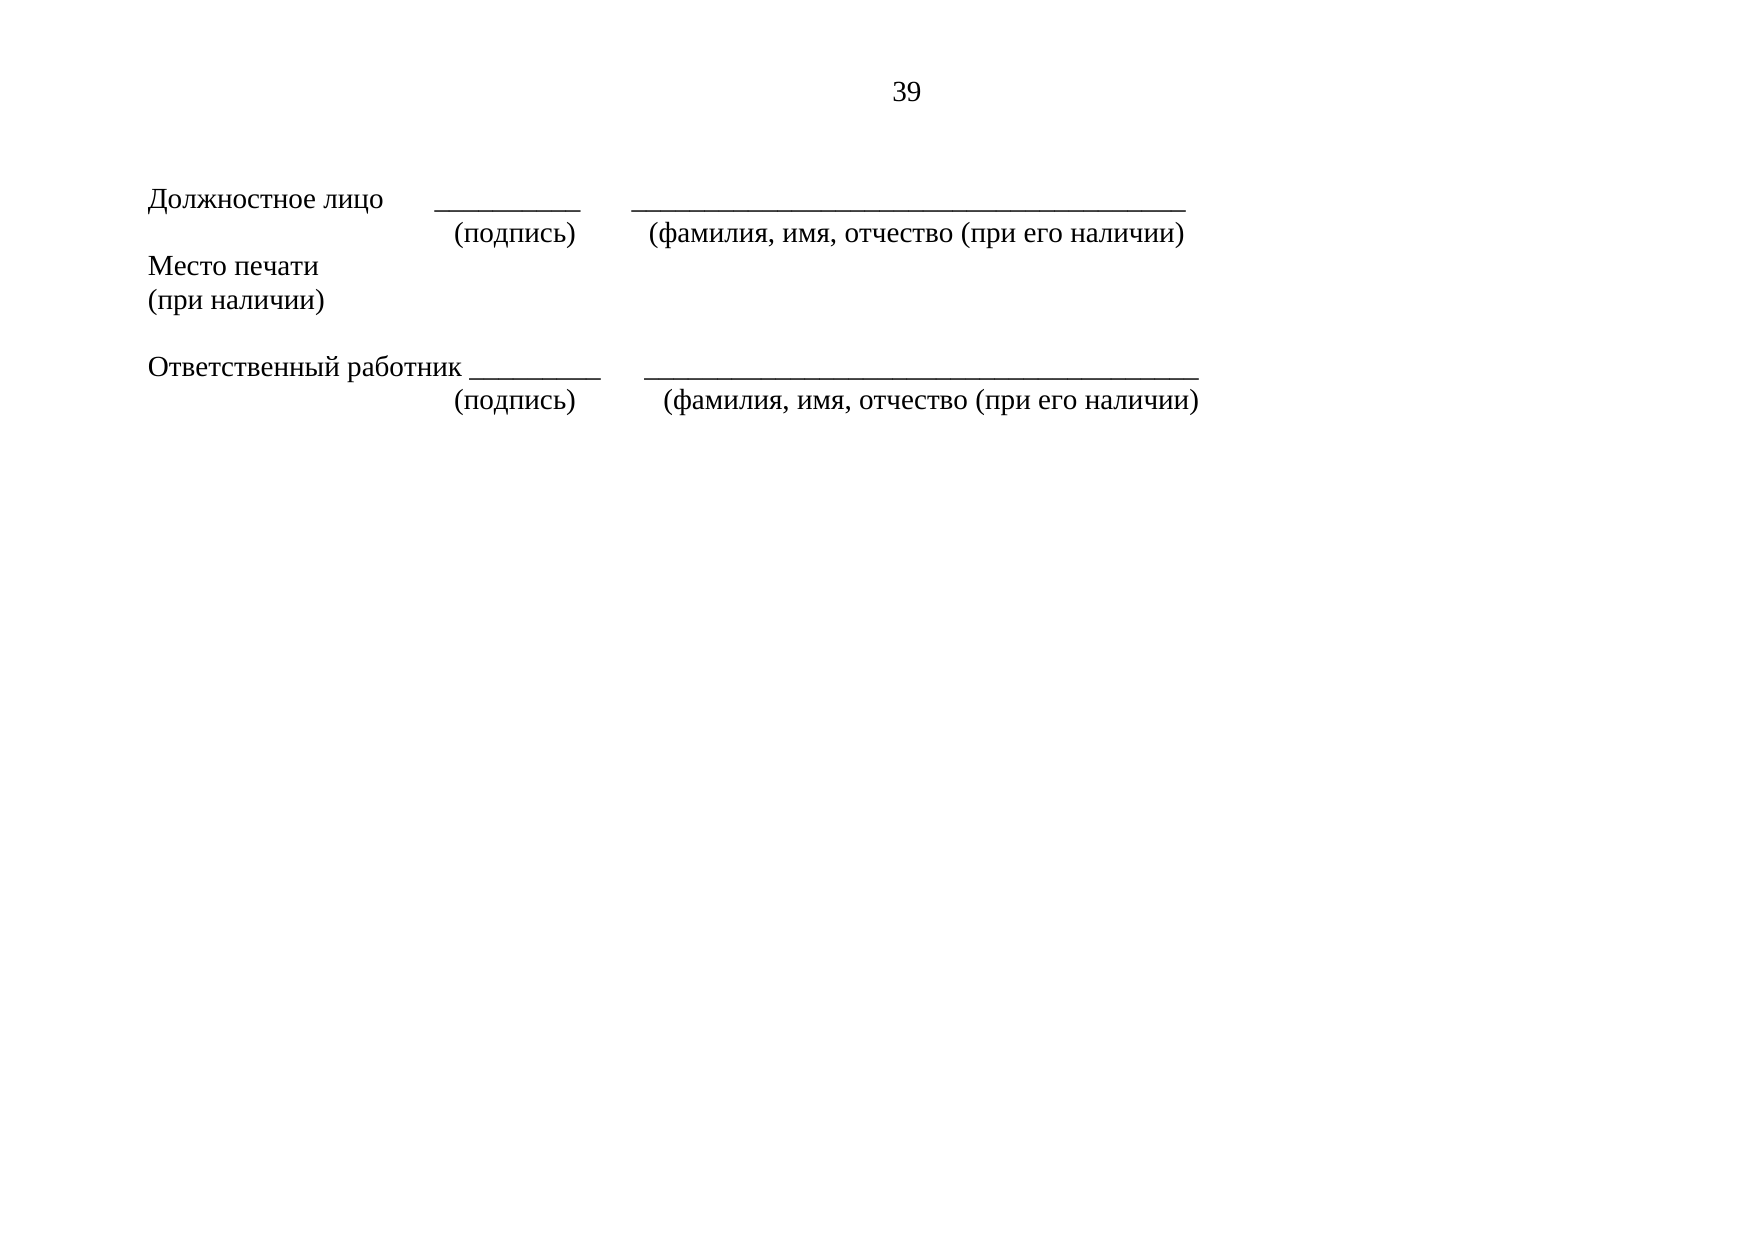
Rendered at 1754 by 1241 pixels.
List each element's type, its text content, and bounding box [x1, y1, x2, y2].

text Место печати [148, 248, 1665, 282]
text (при наличии) [148, 282, 1665, 315]
text (подпись) (фамилия, имя, отчество (при его наличии) [148, 382, 1665, 416]
text (подпись) (фамилия, имя, отчество (при его наличии) [148, 215, 1665, 248]
text Должностное лицо __________ ______________________________________ [148, 181, 1665, 215]
text Ответственный работник _________ ______________________________________ [148, 349, 1665, 382]
